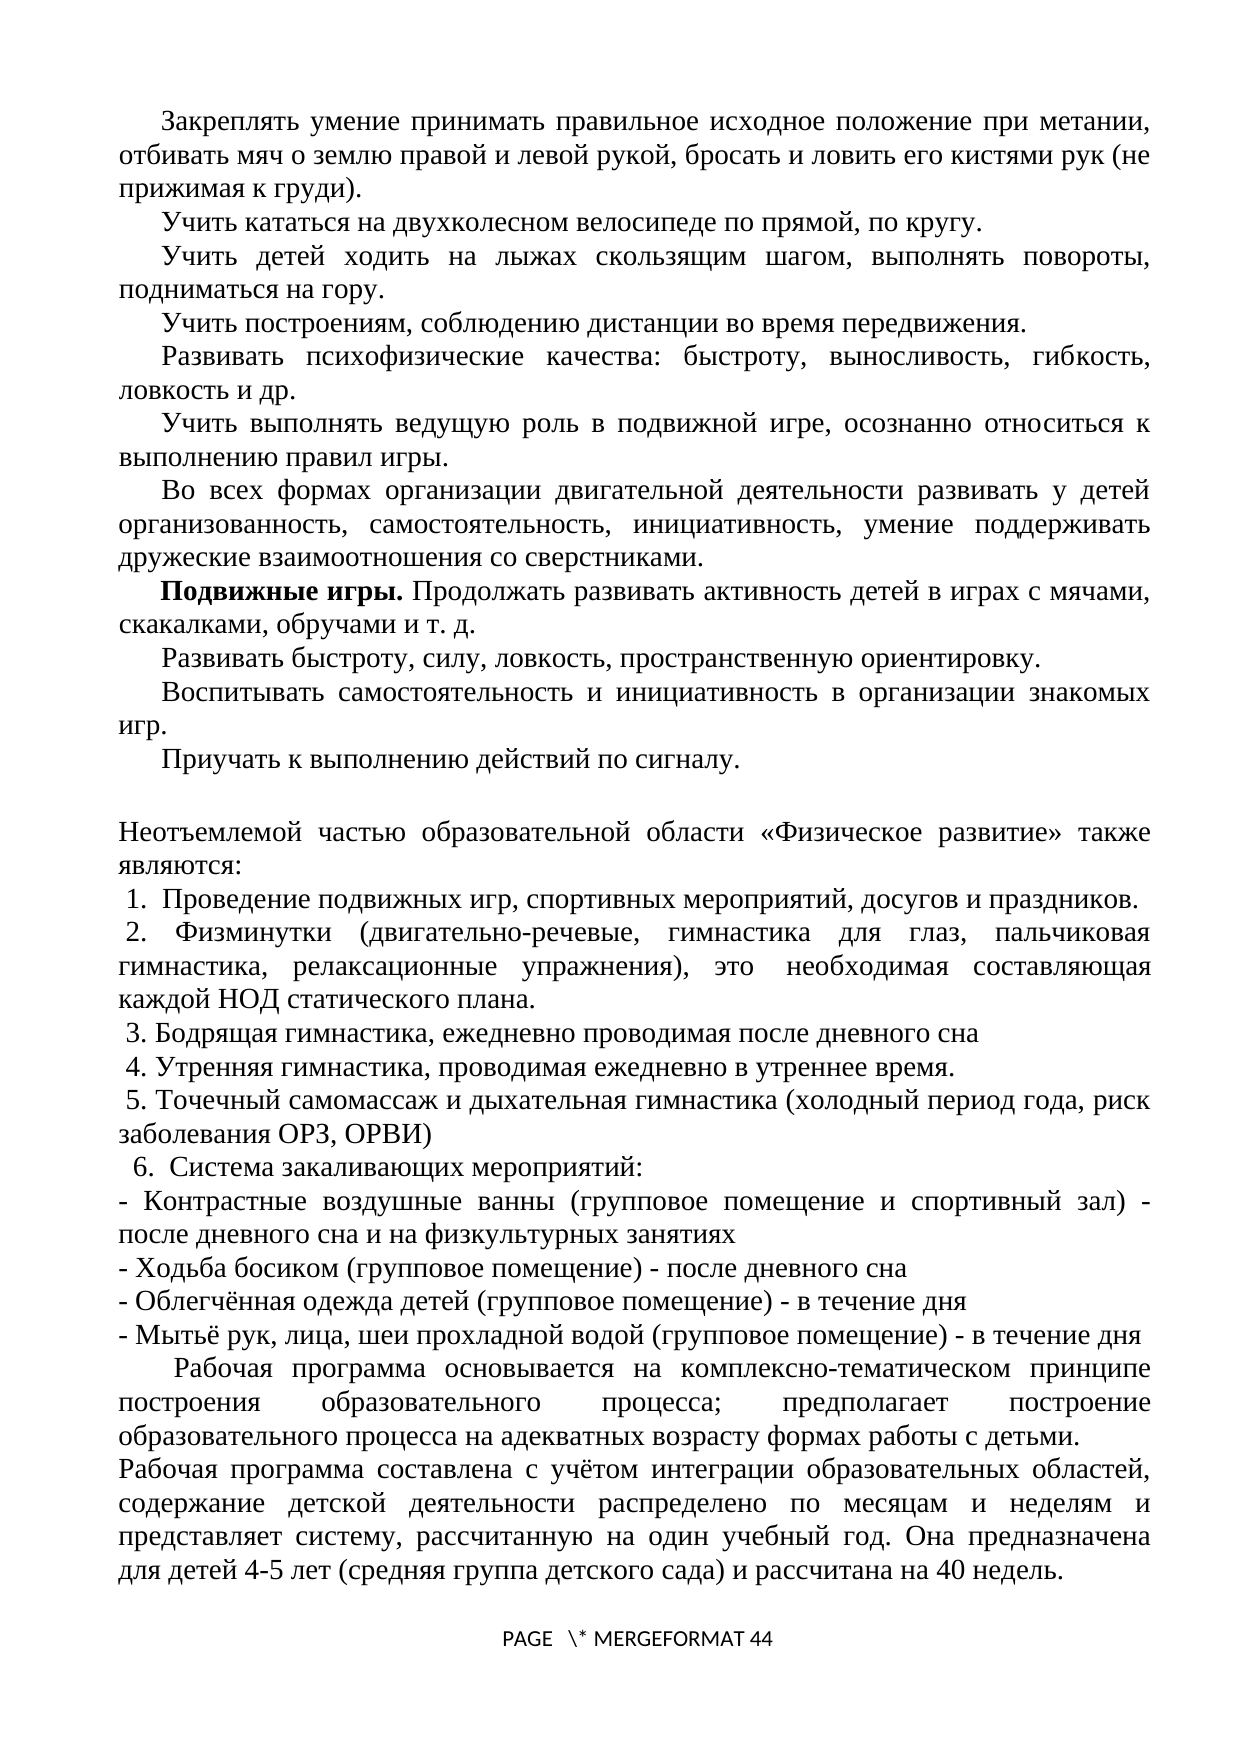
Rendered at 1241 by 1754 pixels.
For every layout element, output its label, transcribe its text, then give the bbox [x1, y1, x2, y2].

text Учить построениям, соблюдению дистанции во время передвижения. [161, 305, 1152, 338]
text 4. Утренняя гимнастика, проводимая ежедневно в утреннее время. [118, 1049, 1152, 1082]
text 5. Точечный самомассаж и дыхательная гимнастика (холодный период года, риск заболевания ОРЗ, ОРВИ) [118, 1082, 1152, 1149]
text - Мытьё рук, лица, шеи прохладной водой (групповое помещение) - в течение дня [118, 1317, 1152, 1351]
text Подвижные игры. Продолжать развивать активность детей в играх с мячами, скакалками, обручами и т. д. [119, 573, 1152, 640]
text - Контрастные воздушные ванны (групповое помещение и спортивный зал) - после дневного сна и на физкультурных занятиях [118, 1183, 1152, 1250]
text Учить детей ходить на лыжах скользящим шагом, выполнять повороты, подниматься на гору. [119, 238, 1151, 305]
text Закреплять умение принимать правильное исходное положение при метании, отбивать мяч о землю правой и левой рукой, бросать и ловить его кистями рук (не прижимая к груди). [119, 103, 1152, 204]
text 1. Проведение подвижных игр, спортивных мероприятий, досугов и праздников. [118, 881, 1152, 914]
text Рабочая программа основывается на комплексно-тематическом принципе построения образовательного процесса; предполагает построение образовательного процесса на адекватных возрасту формах работы с детьми. [118, 1351, 1152, 1451]
text Учить выполнять ведущую роль в подвижной игре, осознанно относиться к выполнению правил игры. [119, 405, 1150, 472]
text Приучать к выполнению действий по сигналу. [161, 741, 1152, 774]
text - Ходьба босиком (групповое помещение) - после дневного сна [118, 1250, 1152, 1283]
text 3. Бодрящая гимнастика, ежедневно проводимая после дневного сна [118, 1015, 1152, 1049]
text Неотъемлемой частью образовательной области «Физическое развитие» также являются: [118, 814, 1152, 881]
text Учить кататься на двухколесном велосипеде по прямой, по кругу. [161, 204, 1152, 238]
text - Облегчённая одежда детей (групповое помещение) - в течение дня [118, 1283, 1152, 1317]
text Развивать быстроту, силу, ловкость, пространственную ориентировку. [161, 640, 1152, 674]
text Развивать психофизические качества: быстроту, выносливость, гибкость, ловкость и др. [119, 338, 1151, 405]
text Во всех формах организации двигательной деятельности развивать у детей организованность, самостоятельность, инициативность, умение поддерживать дружеские взаимоотношения со сверстниками. [118, 472, 1151, 573]
text Воспитывать самостоятельность и инициативность в организации знакомых игр. [118, 674, 1151, 741]
text 6. Система закаливающих мероприятий: [118, 1149, 1152, 1183]
text 2. Физминутки (двигательно-речевые, гимнастика для глаз, пальчиковая гимнастика, релаксационные упражнения), это необходимая составляющая каждой НОД статического плана. [118, 914, 1152, 1015]
text Рабочая программа составлена с учётом интеграции образовательных областей, содержание детской деятельности распределено по месяцам и неделям и представляет систему, рассчитанную на один учебный год. Она предназначена для детей 4-5 лет (средняя группа детского сада) и рассчитана на 40 недель. [118, 1451, 1152, 1585]
